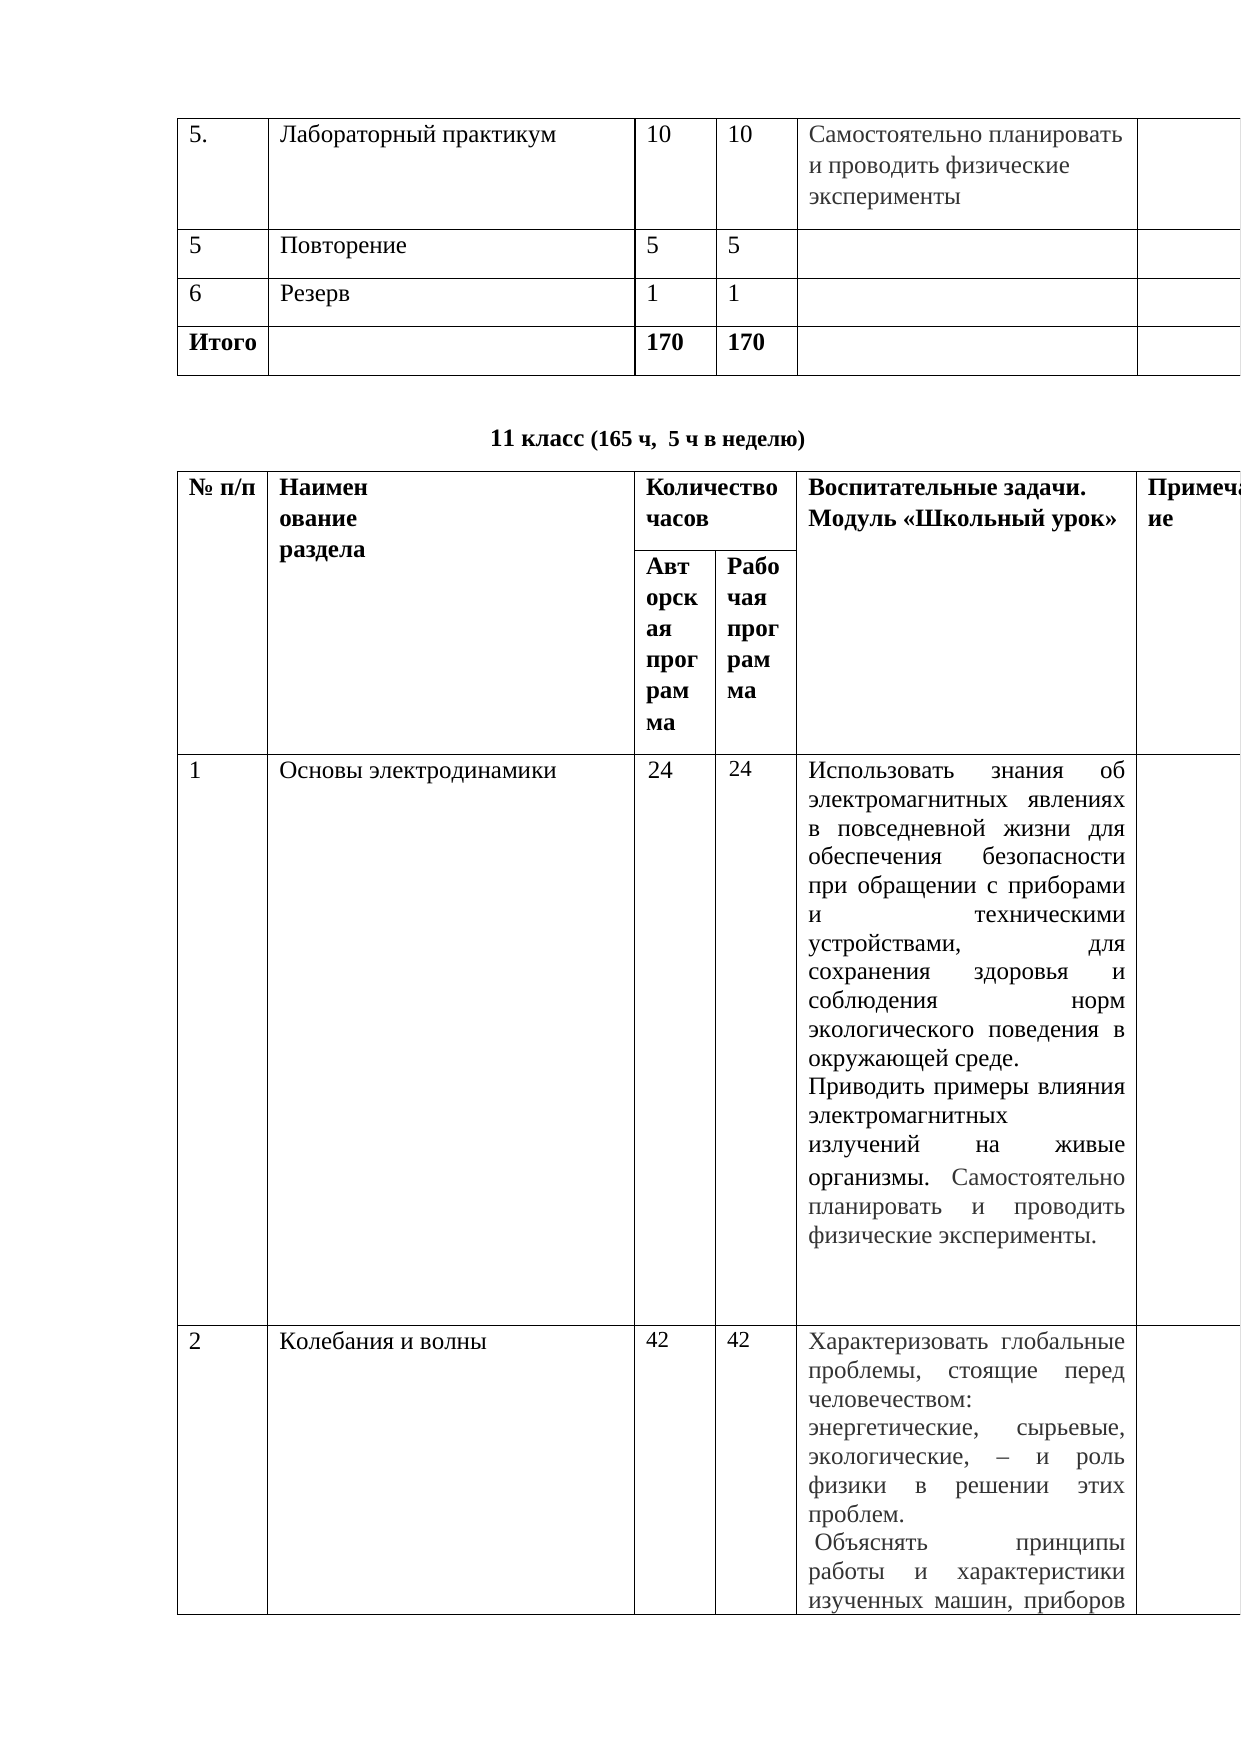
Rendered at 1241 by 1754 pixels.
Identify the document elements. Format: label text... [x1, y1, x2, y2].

table_cell [798, 230, 1137, 277]
table_cell [1138, 230, 1240, 277]
table_cell 1 [178, 755, 267, 1325]
table_cell 6 [178, 279, 268, 326]
table_header Примечание [1137, 472, 1240, 754]
table_cell 42 [635, 1326, 715, 1614]
table_cell Рабочая программа [716, 551, 796, 754]
table_cell [1138, 119, 1240, 229]
table_cell 10 [717, 119, 797, 229]
table_cell 5 [178, 230, 268, 277]
table_cell Самостоятельно планировать и проводить физические эксперименты [798, 119, 1137, 229]
table_cell [1137, 755, 1240, 1325]
table_cell [798, 327, 1137, 375]
table_cell [1138, 279, 1240, 326]
table_cell 24 [716, 755, 796, 1325]
table_cell Итого [178, 327, 268, 375]
table_header Количество часов [635, 472, 796, 550]
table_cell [797, 1326, 1136, 1614]
table_cell 170 [636, 327, 716, 375]
table_cell Основы электродинамики [268, 755, 634, 1325]
table_cell 2 [178, 1326, 267, 1614]
table_cell [1137, 1326, 1240, 1614]
table_header Воспитательные задачи. Модуль «Школьный урок» [797, 472, 1136, 754]
table_header № п/п [178, 472, 267, 754]
table_cell [269, 327, 634, 375]
table_cell 1 [636, 279, 716, 326]
table_cell 5 [636, 230, 716, 277]
table_cell 170 [717, 327, 797, 375]
table_cell 1 [717, 279, 797, 326]
table_cell 42 [716, 1326, 796, 1614]
table_cell [1138, 327, 1240, 375]
table_cell 5 [717, 230, 797, 277]
table_cell 24 [635, 755, 715, 1325]
table_cell [798, 279, 1137, 326]
table_cell Повторение [269, 230, 634, 277]
table_cell 10 [636, 119, 716, 229]
table_cell Использовать знания об электромагнитных явлениях в повседневной жизни для обеспечения безопасности при обращении с приборами и техническими устройствами, для сохранения здоровья и соблюдения норм экологического поведения в окружающей среде. Приводить примеры влияния электромагнитных излучений на живые организмы. Самостоятельно планировать и проводить физические эксперименты. [797, 755, 1136, 1325]
table_cell Лабораторный практикум [269, 119, 634, 229]
table_cell Авторская программа [635, 551, 715, 754]
table_header Наименование раздела [268, 472, 634, 754]
table_cell 5. [178, 119, 268, 229]
table_cell Резерв [269, 279, 634, 326]
text 11 класс (165 ч, 5 ч в неделю) [177, 423, 1152, 452]
table_cell Колебания и волны [268, 1326, 634, 1614]
